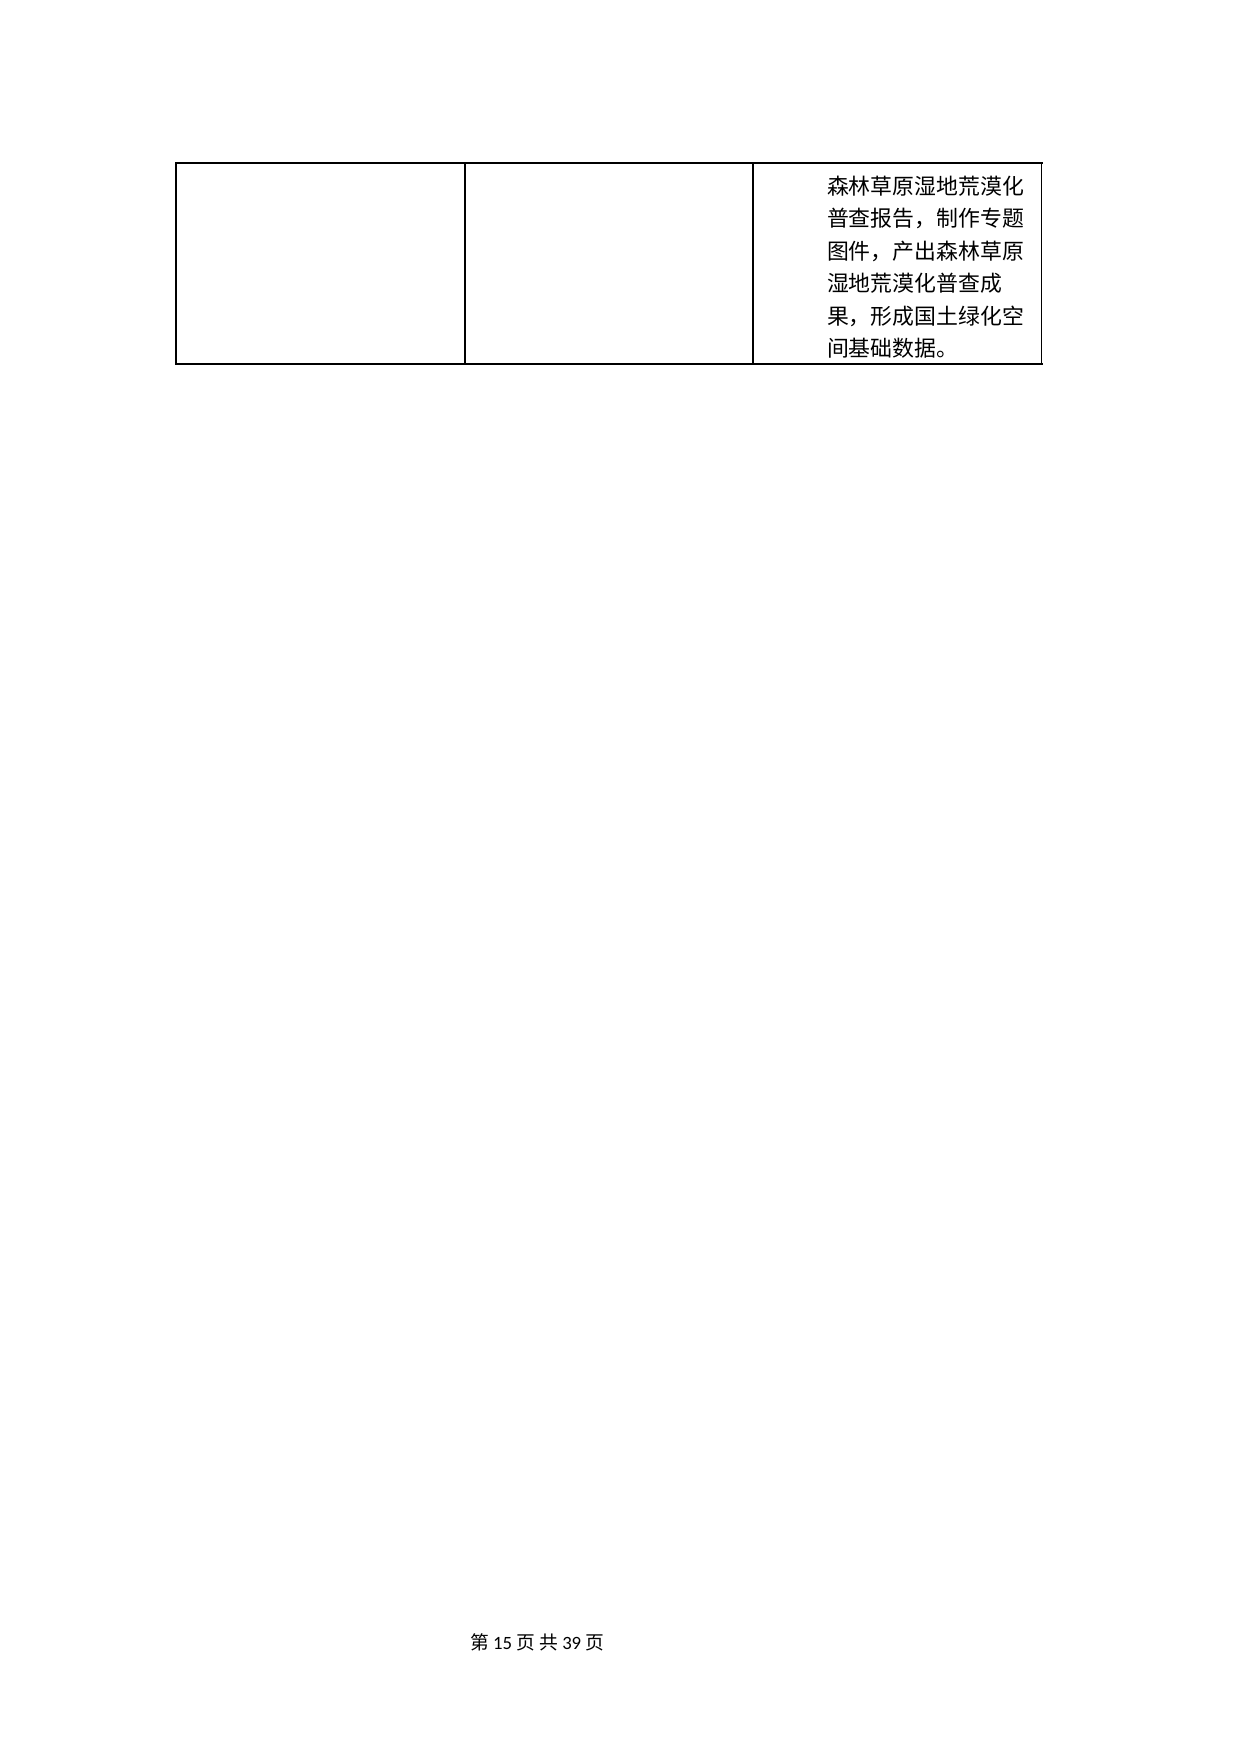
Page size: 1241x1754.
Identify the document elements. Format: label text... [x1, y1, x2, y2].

table_cell 1 [177, 164, 464, 363]
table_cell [754, 164, 1041, 363]
table_cell [466, 164, 752, 363]
